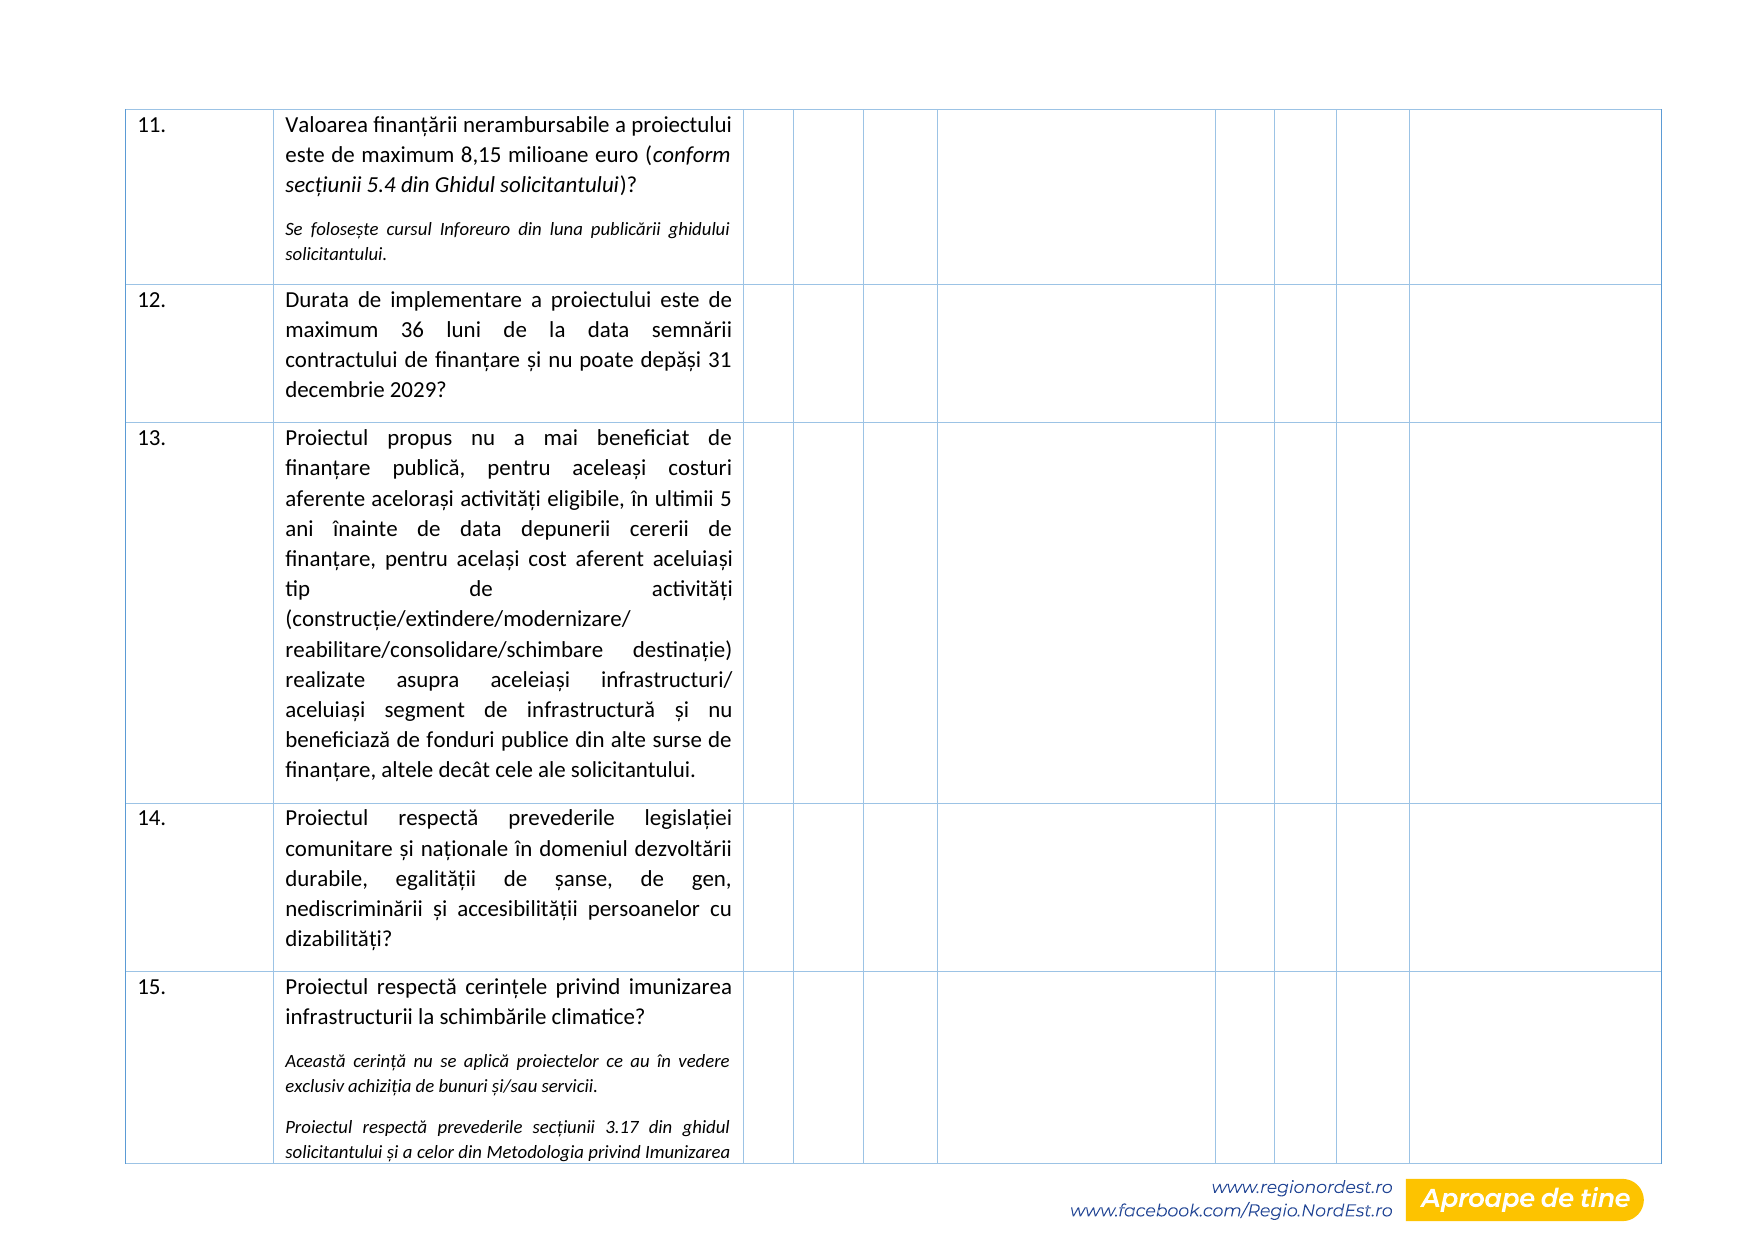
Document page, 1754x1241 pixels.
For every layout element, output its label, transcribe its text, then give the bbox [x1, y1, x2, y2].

table_cell [938, 804, 1215, 971]
table_cell [864, 423, 937, 802]
table_cell [1275, 110, 1336, 284]
table_cell Proiectul respectă prevederile legislației comunitare și naționale în domeniul dezvoltării durabile, egalității de șanse, de gen, nediscriminării și accesibilității persoanelor cu dizabilități? [274, 804, 743, 971]
table_cell [1410, 285, 1661, 422]
table_cell [744, 423, 793, 802]
table_cell [864, 972, 937, 1163]
table_cell [1410, 110, 1661, 284]
table_cell [1216, 804, 1274, 971]
table_cell [744, 972, 793, 1163]
table_cell [1410, 423, 1661, 802]
table_cell [1337, 804, 1409, 971]
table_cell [274, 972, 743, 1163]
table_cell [744, 110, 793, 284]
table_cell [1337, 110, 1409, 284]
table_cell [1216, 423, 1274, 802]
table_cell [938, 285, 1215, 422]
table_cell [794, 110, 863, 284]
table_cell [864, 285, 937, 422]
table_cell [1216, 285, 1274, 422]
table_cell [794, 285, 863, 422]
table_cell [794, 423, 863, 802]
table_cell [126, 423, 273, 802]
table_cell [938, 423, 1215, 802]
table_cell [1275, 804, 1336, 971]
table_cell [864, 804, 937, 971]
table_cell [1337, 285, 1409, 422]
table_cell [1216, 110, 1274, 284]
table_cell [1337, 972, 1409, 1163]
table_cell [1275, 285, 1336, 422]
table_cell [1337, 423, 1409, 802]
table_cell [1275, 423, 1336, 802]
table_cell [1410, 972, 1661, 1163]
table_cell [864, 110, 937, 284]
table_cell [126, 972, 273, 1163]
table_cell Valoarea finanțării nerambursabile a proiectului este de maximum 8,15 milioane euro (conform secțiunii 5.4 din Ghidul solicitantului)? Se folosește cursul Inforeuro din luna publicării ghidului solicitantului. [274, 110, 743, 284]
table_cell Proiectul propus nu a mai beneficiat de finanțare publică, pentru aceleași costuri aferente acelorași activități eligibile, în ultimii 5 ani înainte de data depunerii cererii de finanțare, pentru acelaşi cost aferent aceluiaşi tip de activităţi (construcţie/extindere/modernizare/ reabilitare/consolidare/schimbare destinație) realizate asupra aceleiaşi infrastructuri/ aceluiaşi segment de infrastructură şi nu beneficiază de fonduri publice din alte surse de finanţare, altele decât cele ale solicitantului. [274, 423, 743, 802]
table_cell [938, 110, 1215, 284]
table_cell [1410, 804, 1661, 971]
table_cell [794, 804, 863, 971]
table_cell [1275, 972, 1336, 1163]
table_cell [126, 804, 273, 971]
table_cell [794, 972, 863, 1163]
table_cell [1216, 972, 1274, 1163]
table_cell [126, 285, 273, 422]
table_cell [744, 804, 793, 971]
table_cell [744, 285, 793, 422]
table_cell [938, 972, 1215, 1163]
table_cell Durata de implementare a proiectului este de maximum 36 luni de la data semnării contractului de finanțare și nu poate depăși 31 decembrie 2029? [274, 285, 743, 422]
table_cell [126, 110, 273, 284]
